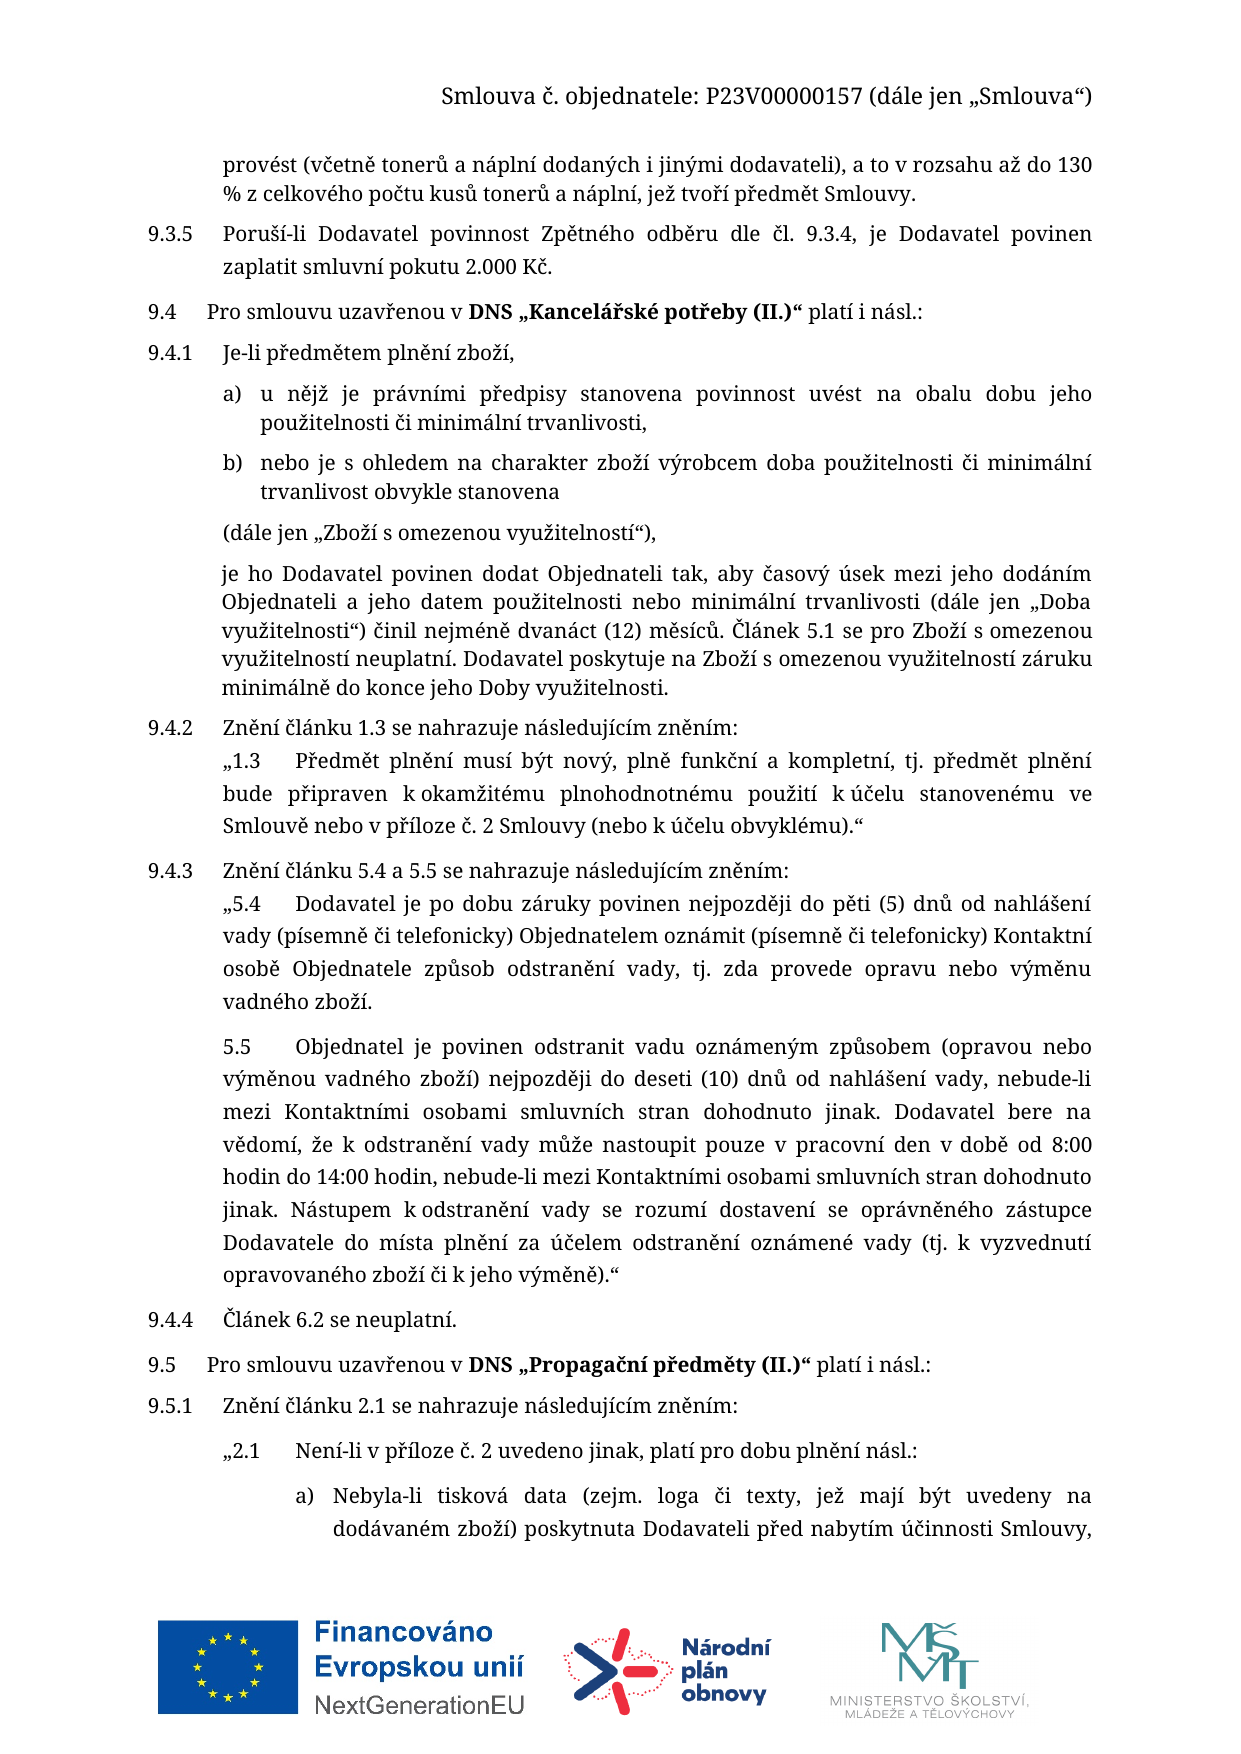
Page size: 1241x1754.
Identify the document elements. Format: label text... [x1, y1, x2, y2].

list 5.5 Objednatel je povinen odstranit vadu oznámeným způsobem (opravou nebo výměnou vadného zboží) nejpozději do deseti (10) dnů od nahlášení vady, nebude-li mezi Kontaktními osobami smluvních stran dohodnuto jinak. Dodavatel bere na vědomí, že k odstranění vady může nastoupit pouze v pracovní den v době od 8:00 hodin do 14:00 hodin, nebude-li mezi Kontaktními osobami smluvních stran dohodnuto jinak. Nástupem k odstranění vady se rozumí dostavení se oprávněného zástupce Dodavatele do místa plnění za účelem odstranění oznámené vady (tj. k vyzvednutí opravovaného zboží či k jeho výměně).“ [223, 1032, 1093, 1289]
list „5.4 Dodavatel je po dobu záruky povinen nejpozději do pěti (5) dnů od nahlášení vady (písemně či telefonicky) Objednatelem oznámit (písemně či telefonicky) Kontaktní osobě Objednatele způsob odstranění vady, tj. zda provede opravu nebo výměnu vadného zboží. [223, 889, 1093, 1015]
list Znění článku 5.4 a 5.5 se nahrazuje následujícím zněním: [148, 856, 1093, 885]
list Pro smlouvu uzavřenou v DNS „Propagační předměty (II.)“ platí i násl.: [148, 1350, 1093, 1379]
list Poruší-li Dodavatel povinnost Zpětného odběru dle čl. 9.3.4, je Dodavatel povinen zaplatit smluvní pokutu 2.000 Kč. [148, 219, 1093, 281]
text (dále jen „Zboží s omezenou využitelností“), [223, 518, 1093, 546]
list Je-li předmětem plnění zboží, [148, 338, 1093, 367]
list „1.3 Předmět plnění musí být nový, plně funkční a kompletní, tj. předmět plnění bude připraven k okamžitému plnohodnotnému použití k účelu stanovenému ve Smlouvě nebo v příloze č. 2 Smlouvy (nebo k účelu obvyklému).“ [223, 746, 1093, 840]
list Znění článku 1.3 se nahrazuje následujícím zněním: [148, 713, 1093, 742]
list „2.1 Není-li v příloze č. 2 uvedeno jinak, platí pro dobu plnění násl.: [223, 1436, 1093, 1465]
text je ho Dodavatel povinen dodat Objednateli tak, aby časový úsek mezi jeho dodáním Objednateli a jeho datem použitelnosti nebo minimální trvanlivosti (dále jen „Doba využitelnosti“) činil nejméně dvanáct (12) měsíců. Článek 5.1 se pro Zboží s omezenou využitelností neuplatní. Dodavatel poskytuje na Zboží s omezenou využitelností záruku minimálně do konce jeho Doby využitelnosti. [221, 559, 1093, 701]
list Článek 6.2 se neuplatní. [148, 1305, 1093, 1334]
list nebo je s ohledem na charakter zboží výrobcem doba použitelnosti či minimální trvanlivost obvykle stanovena [223, 448, 1093, 505]
list Znění článku 2.1 se nahrazuje následujícím zněním: [148, 1391, 1093, 1420]
picture [820, 1616, 1039, 1726]
list u nějž je právními předpisy stanovena povinnost uvést na obalu dobu jeho použitelnosti či minimální trvanlivosti, [223, 379, 1093, 436]
list Pro smlouvu uzavřenou v DNS „Kancelářské potřeby (II.)“ platí i násl.: [148, 297, 1093, 326]
picture [147, 1605, 789, 1726]
